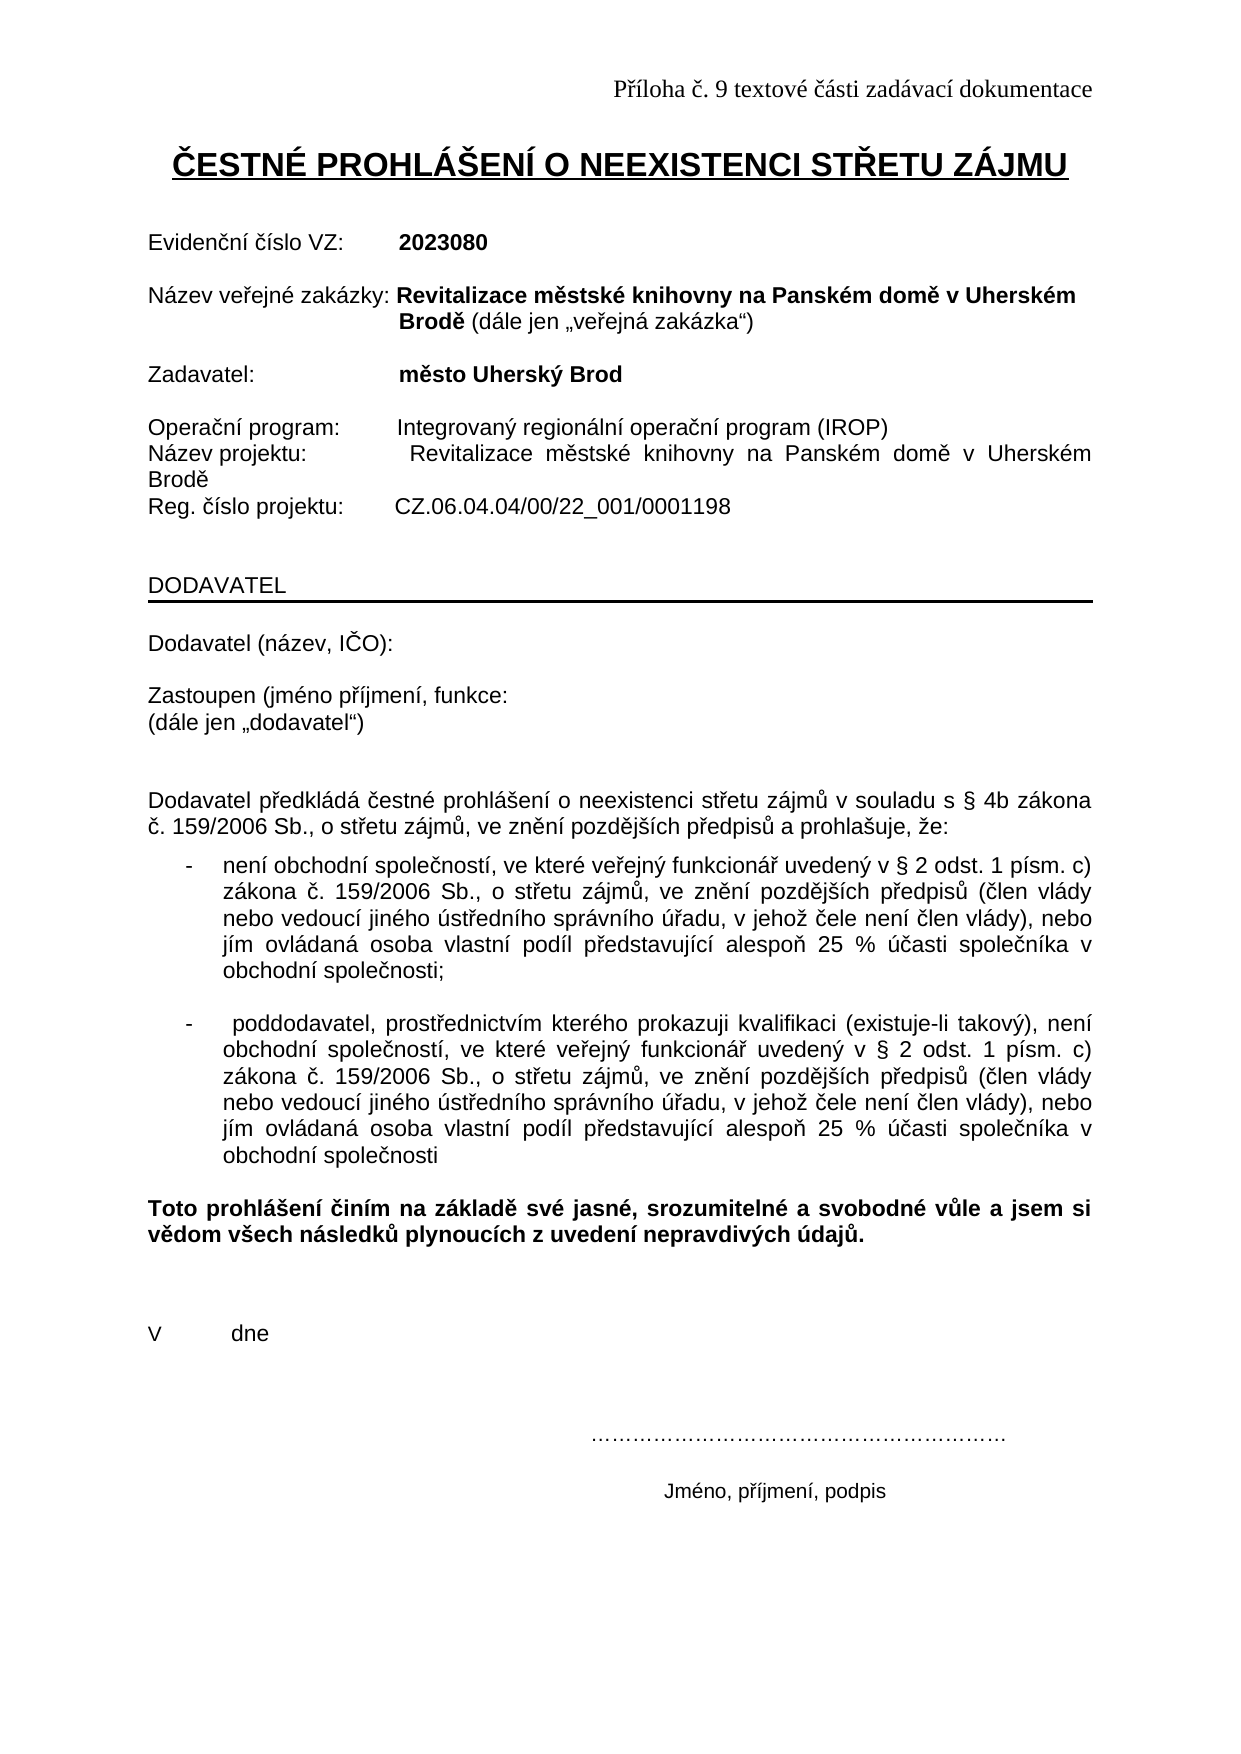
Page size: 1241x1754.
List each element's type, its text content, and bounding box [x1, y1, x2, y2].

text (dále jen „dodavatel“) [148, 709, 1093, 735]
text Toto prohlášení činím na základě své jasné, srozumitelné a svobodné vůle a jsem si vědom všech následků plynoucích z uvedení nepravdivých údajů. [148, 1194, 1093, 1247]
text Zastoupen (jméno příjmení, funkce: [148, 682, 1093, 709]
subtitle ČESTNÉ PROHLÁŠENÍ O NEEXISTENCI STŘETU ZÁJMU [148, 156, 1093, 181]
text Dodavatel předkládá čestné prohlášení o neexistenci střetu zájmů v souladu s § 4b zákona č. 159/2006 Sb., o střetu zájmů, ve znění pozdějších předpisů a prohlašuje, že: [148, 787, 1093, 839]
text Název veřejné zakázky: Revitalizace městské knihovny na Panském domě v Uherském Brodě (dále jen „veřejná zakázka“) [148, 282, 1093, 334]
list poddodavatel, prostřednictvím kterého prokazuji kvalifikaci (existuje-li takový), není obchodní společností, ve které veřejný funkcionář uvedený v § 2 odst. 1 písm. c) zákona č. 159/2006 Sb., o střetu zájmů, ve znění pozdějších předpisů (člen vlády nebo vedoucí jiného ústředního správního úřadu, v jehož čele není člen vlády), nebo jím ovládaná osoba vlastní podíl představující alespoň 25 % účasti společníka v obchodní společnosti [185, 1010, 1093, 1168]
subtitle V dne [148, 1321, 1093, 1346]
text Operační program: Integrovaný regionální operační program (IROP) [148, 414, 1093, 440]
text DODAVATEL [148, 572, 1093, 600]
text Dodavatel (název, IČO): [148, 630, 1093, 656]
list není obchodní společností, ve které veřejný funkcionář uvedený v § 2 odst. 1 písm. c) zákona č. 159/2006 Sb., o střetu zájmů, ve znění pozdějších předpisů (člen vlády nebo vedoucí jiného ústředního správního úřadu, v jehož čele není člen vlády), nebo jím ovládaná osoba vlastní podíl představující alespoň 25 % účasti společníka v obchodní společnosti; [185, 852, 1093, 984]
text Zadavatel: město Uherský Brod [148, 361, 1093, 387]
text Jméno, příjmení, podpis [590, 1479, 1196, 1503]
subtitle …………………………………………………… [516, 1421, 1093, 1446]
text Reg. číslo projektu: CZ.06.04.04/00/22_001/0001198 [148, 493, 1093, 519]
text Název projektu: Revitalizace městské knihovny na Panském domě v Uherském Brodě [148, 440, 1093, 493]
text Evidenční číslo VZ: 2023080 [148, 229, 1093, 256]
